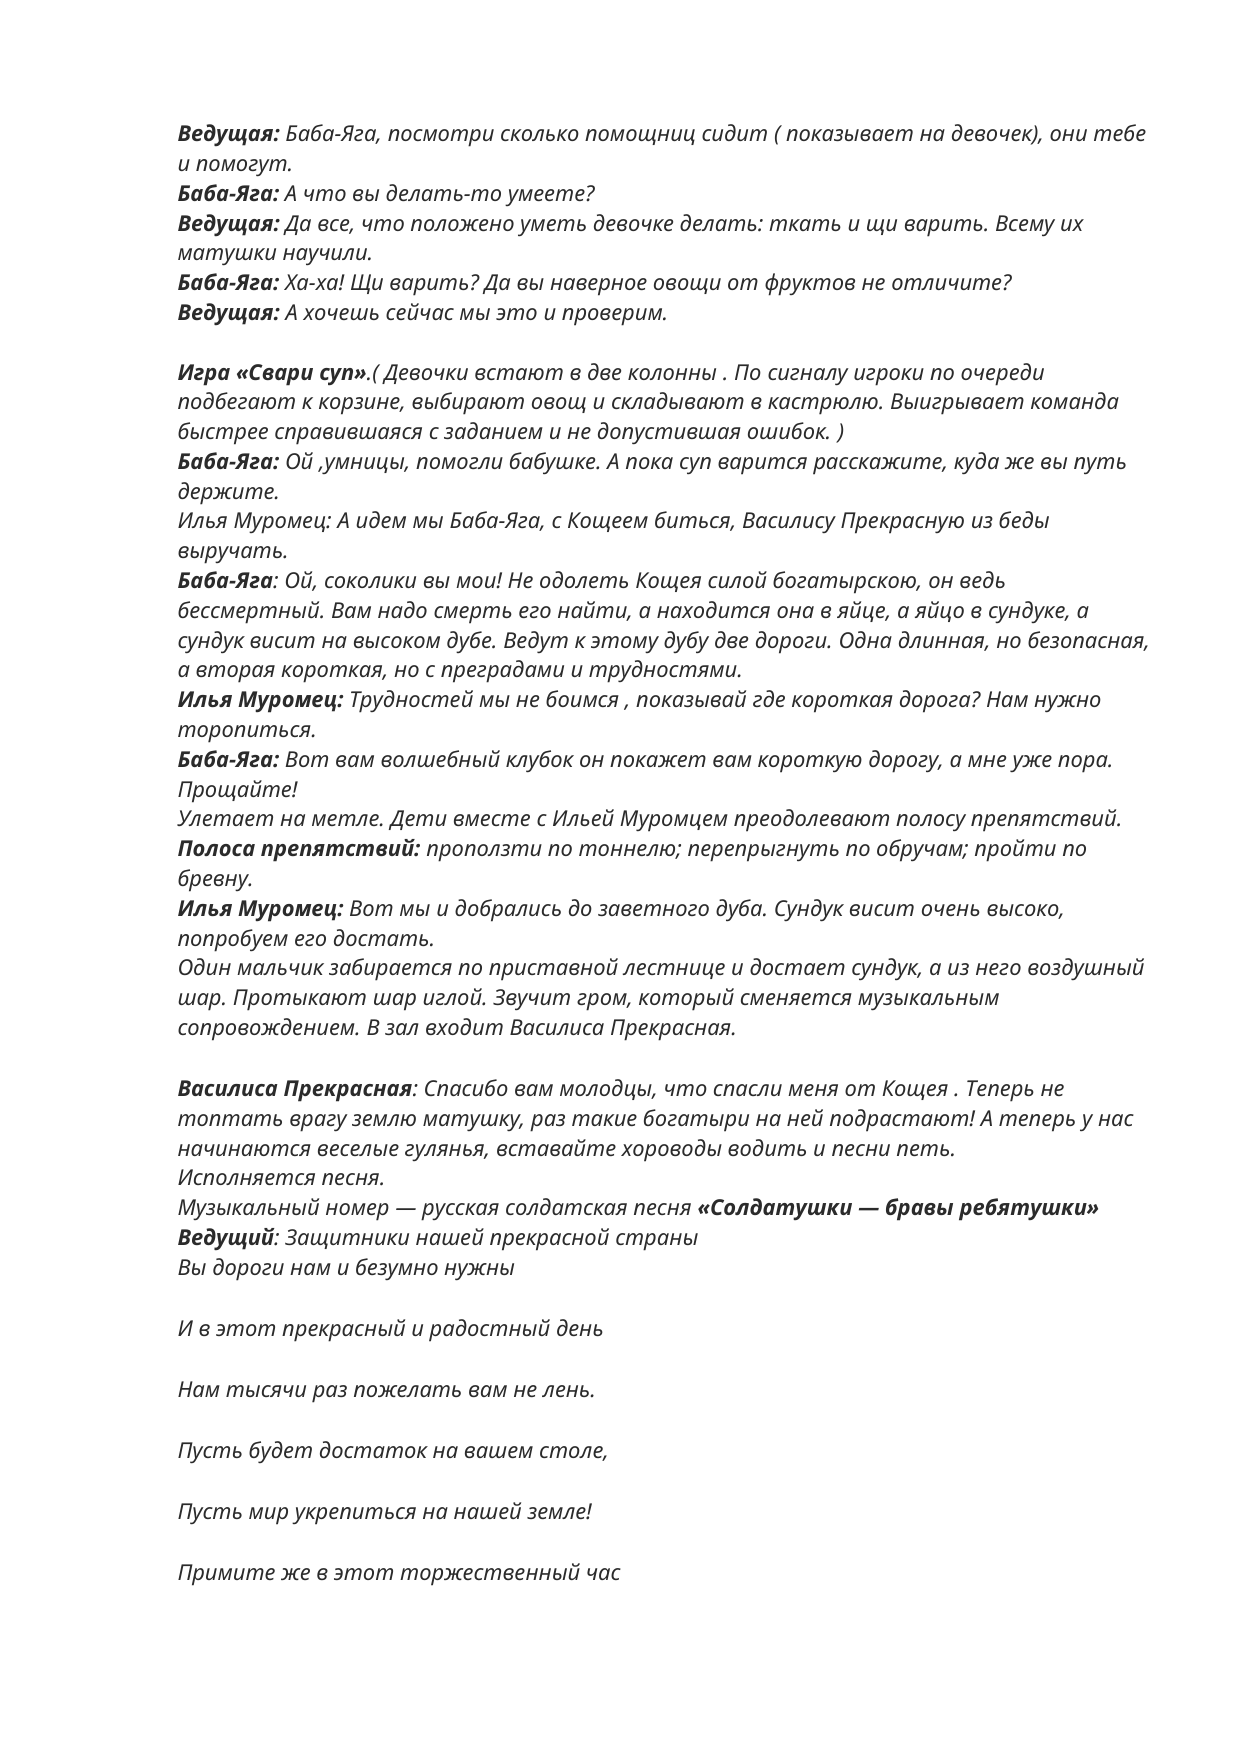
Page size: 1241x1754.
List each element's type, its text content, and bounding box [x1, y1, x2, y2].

text Илья Муромец: А идем мы Баба-Яга, с Кощеем биться, Василису Прекрасную из беды выручать. [177, 505, 1152, 565]
text Пусть мир укрепиться на нашей земле! [177, 1496, 1152, 1526]
text Баба-Яга: Ой, соколики вы мои! Не одолеть Кощея силой богатырскою, он ведь бессмертный. Вам надо смерть его найти, а находится она в яйце, а яйцо в сундуке, а сундук висит на высоком дубе. Ведут к этому дубу две дороги. Одна длинная, но безопасная, а вторая короткая, но с преградами и трудностями. [177, 565, 1152, 684]
text Баба-Яга: Вот вам волшебный клубок он покажет вам короткую дорогу, а мне уже пора. Прощайте! [177, 744, 1152, 803]
text И в этот прекрасный и радостный день [177, 1313, 1152, 1342]
text Василиса Прекрасная: Спасибо вам молодцы, что спасли меня от Кощея . Теперь не топтать врагу землю матушку, раз такие богатыри на ней подрастают! А теперь у нас начинаются веселые гулянья, вставайте хороводы водить и песни петь. [177, 1073, 1152, 1162]
text Илья Муромец: Вот мы и добрались до заветного дуба. Сундук висит очень высоко, попробуем его достать. [177, 893, 1152, 952]
text Примите же в этот торжественный час [177, 1557, 1152, 1587]
text Исполняется песня. [177, 1162, 1152, 1192]
text Улетает на метле. Дети вместе с Ильей Муромцем преодолевают полосу препятствий. [177, 803, 1152, 833]
text Нам тысячи раз пожелать вам не лень. [177, 1374, 1152, 1403]
text Вы дороги нам и безумно нужны [177, 1252, 1152, 1281]
text Музыкальный номер — русская солдатская песня «Солдатушки — бравы ребятушки» [177, 1192, 1152, 1222]
text Ведущий: Защитники нашей прекрасной страны [177, 1222, 1152, 1252]
text Ведущая: Баба-Яга, посмотри сколько помощниц сидит ( показывает на девочек), они тебе и помогут. [177, 118, 1152, 178]
text Ведущая: Да все, что положено уметь девочке делать: ткать и щи варить. Всему их матушки научили. [177, 207, 1152, 267]
text Баба-Яга: Ой ,умницы, помогли бабушке. А пока суп варится расскажите, куда же вы путь держите. [177, 446, 1152, 505]
text Один мальчик забирается по приставной лестнице и достает сундук, а из него воздушный шар. Протыкают шар иглой. Звучит гром, который сменяется музыкальным сопровождением. В зал входит Василиса Прекрасная. [177, 952, 1152, 1042]
text Пусть будет достаток на вашем столе, [177, 1435, 1152, 1464]
text Баба-Яга: А что вы делать-то умеете? [177, 178, 1152, 207]
text Полоса препятствий: проползти по тоннелю; перепрыгнуть по обручам; пройти по бревну. [177, 833, 1152, 893]
text Баба-Яга: Ха-ха! Щи варить? Да вы наверное овощи от фруктов не отличите? [177, 267, 1152, 297]
text Игра «Свари суп».( Девочки встают в две колонны . По сигналу игроки по очереди подбегают к корзине, выбирают овощ и складывают в кастрюлю. Выигрывает команда быстрее справившаяся с заданием и не допустившая ошибок. ) [177, 356, 1152, 446]
text Илья Муромец: Трудностей мы не боимся , показывай где короткая дорога? Нам нужно торопиться. [177, 684, 1152, 744]
text Ведущая: А хочешь сейчас мы это и проверим. [177, 297, 1152, 327]
